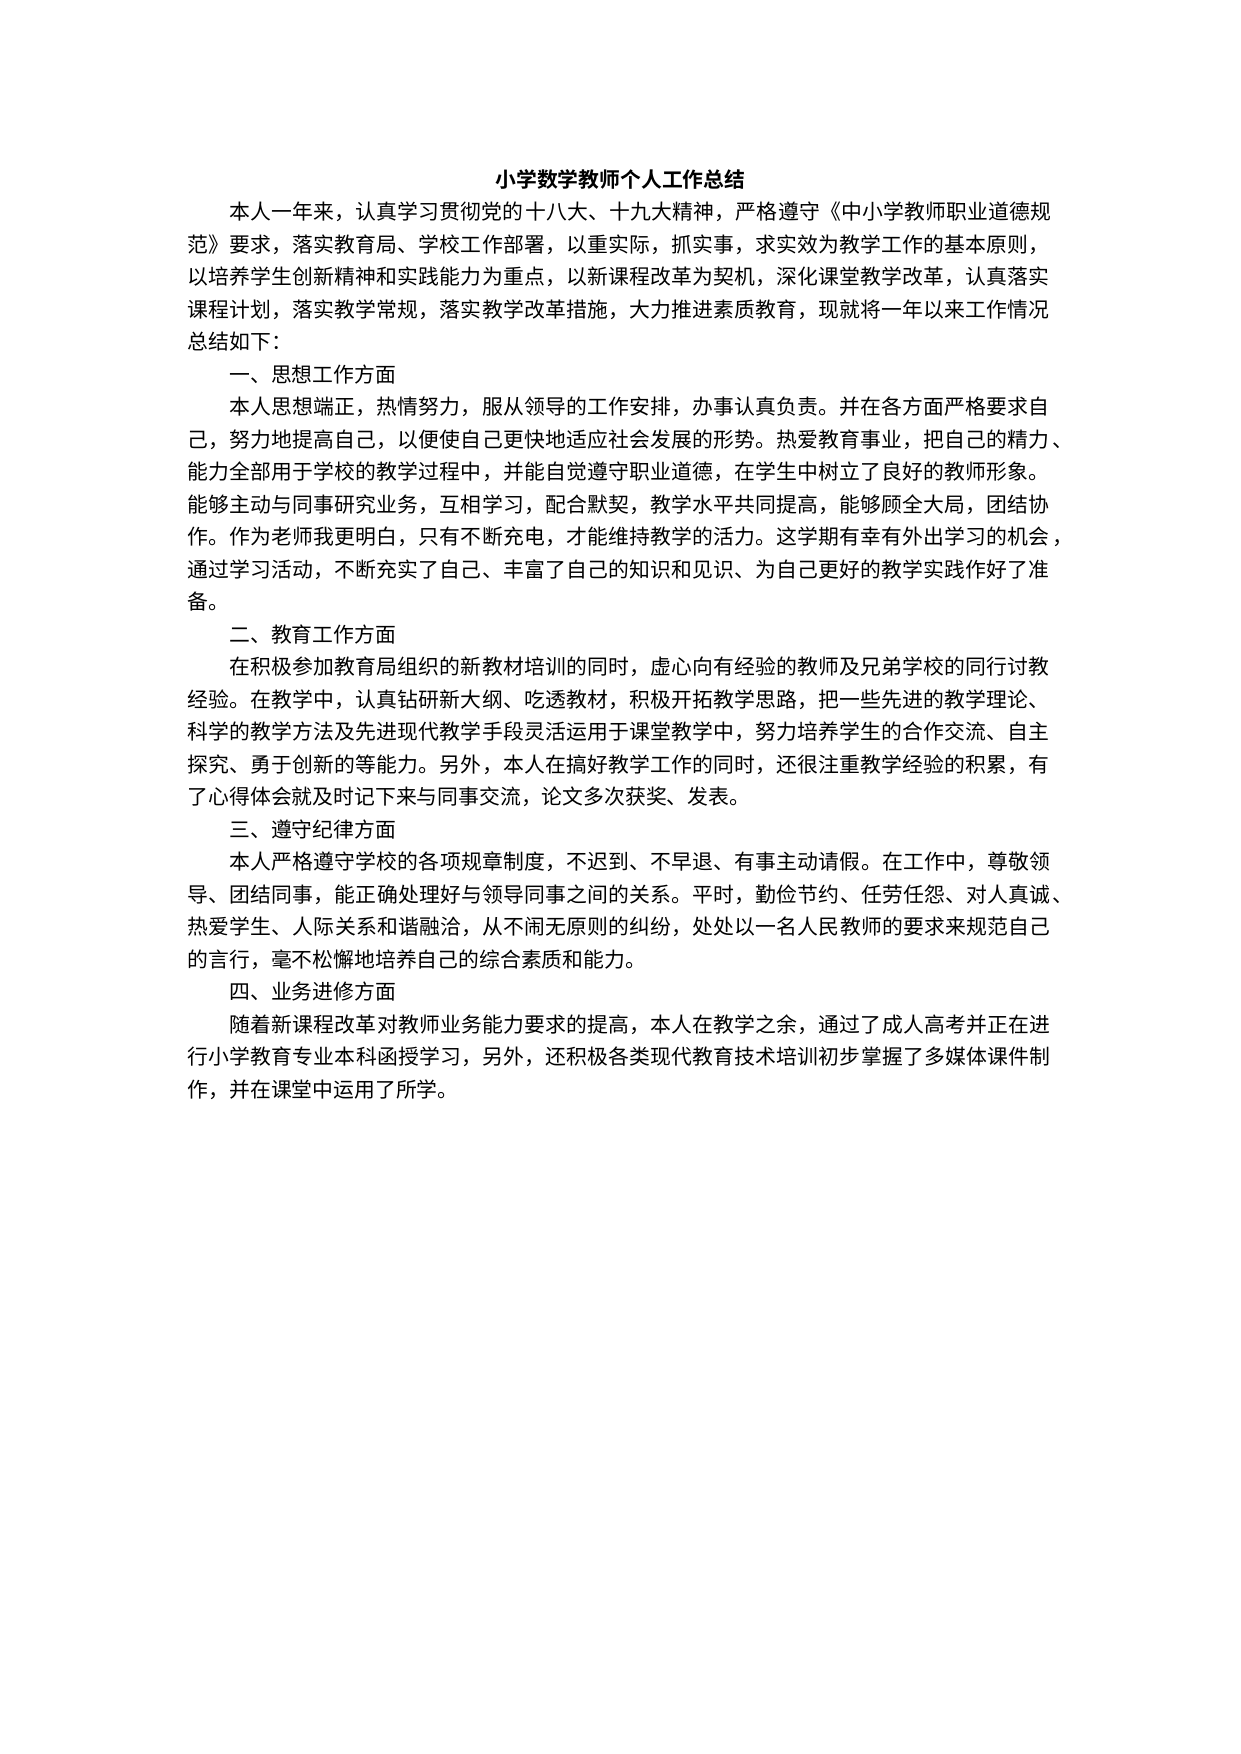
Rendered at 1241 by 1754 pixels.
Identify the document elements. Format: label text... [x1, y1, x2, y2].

text 三、遵守纪律方面 [187, 812, 1053, 844]
text 本人一年来，认真学习贯彻党的十八大、十九大精神，严格遵守《中小学教师职业道德规范》要求，落实教育局、学校工作部署，以重实际，抓实事，求实效为教学工作的基本原则，以培养学生创新精神和实践能力为重点，以新课程改革为契机，深化课堂教学改革，认真落实课程计划，落实教学常规，落实教学改革措施，大力推进素质教育，现就将一年以来工作情况总结如下： [187, 194, 1053, 357]
text 一、思想工作方面 [187, 357, 1053, 389]
text 小学数学教师个人工作总结 [187, 162, 1053, 194]
text 四、业务进修方面 [187, 974, 1053, 1007]
text 在积极参加教育局组织的新教材培训的同时，虚心向有经验的教师及兄弟学校的同行讨教经验。在教学中，认真钻研新大纲、吃透教材，积极开拓教学思路，把一些先进的教学理论、科学的教学方法及先进现代教学手段灵活运用于课堂教学中，努力培养学生的合作交流、自主探究、勇于创新的等能力。另外，本人在搞好教学工作的同时，还很注重教学经验的积累，有了心得体会就及时记下来与同事交流，论文多次获奖、发表。 [187, 649, 1053, 812]
text 本人严格遵守学校的各项规章制度，不迟到、不早退、有事主动请假。在工作中，尊敬领导、团结同事，能正确处理好与领导同事之间的关系。平时，勤俭节约、任劳任怨、对人真诚、热爱学生、人际关系和谐融洽，从不闹无原则的纠纷，处处以一名人民教师的要求来规范自己的言行，毫不松懈地培养自己的综合素质和能力。 [187, 844, 1053, 974]
text 本人思想端正，热情努力，服从领导的工作安排，办事认真负责。并在各方面严格要求自己，努力地提高自己，以便使自己更快地适应社会发展的形势。热爱教育事业，把自己的精力、能力全部用于学校的教学过程中，并能自觉遵守职业道德，在学生中树立了良好的教师形象。能够主动与同事研究业务，互相学习，配合默契，教学水平共同提高，能够顾全大局，团结协作。作为老师我更明白，只有不断充电，才能维持教学的活力。这学期有幸有外出学习的机会，通过学习活动，不断充实了自己、丰富了自己的知识和见识、为自己更好的教学实践作好了准备。 [187, 389, 1053, 617]
text 随着新课程改革对教师业务能力要求的提高，本人在教学之余，通过了成人高考并正在进行小学教育专业本科函授学习，另外，还积极各类现代教育技术培训初步掌握了多媒体课件制作，并在课堂中运用了所学。 [187, 1007, 1053, 1104]
text 二、教育工作方面 [187, 617, 1053, 649]
